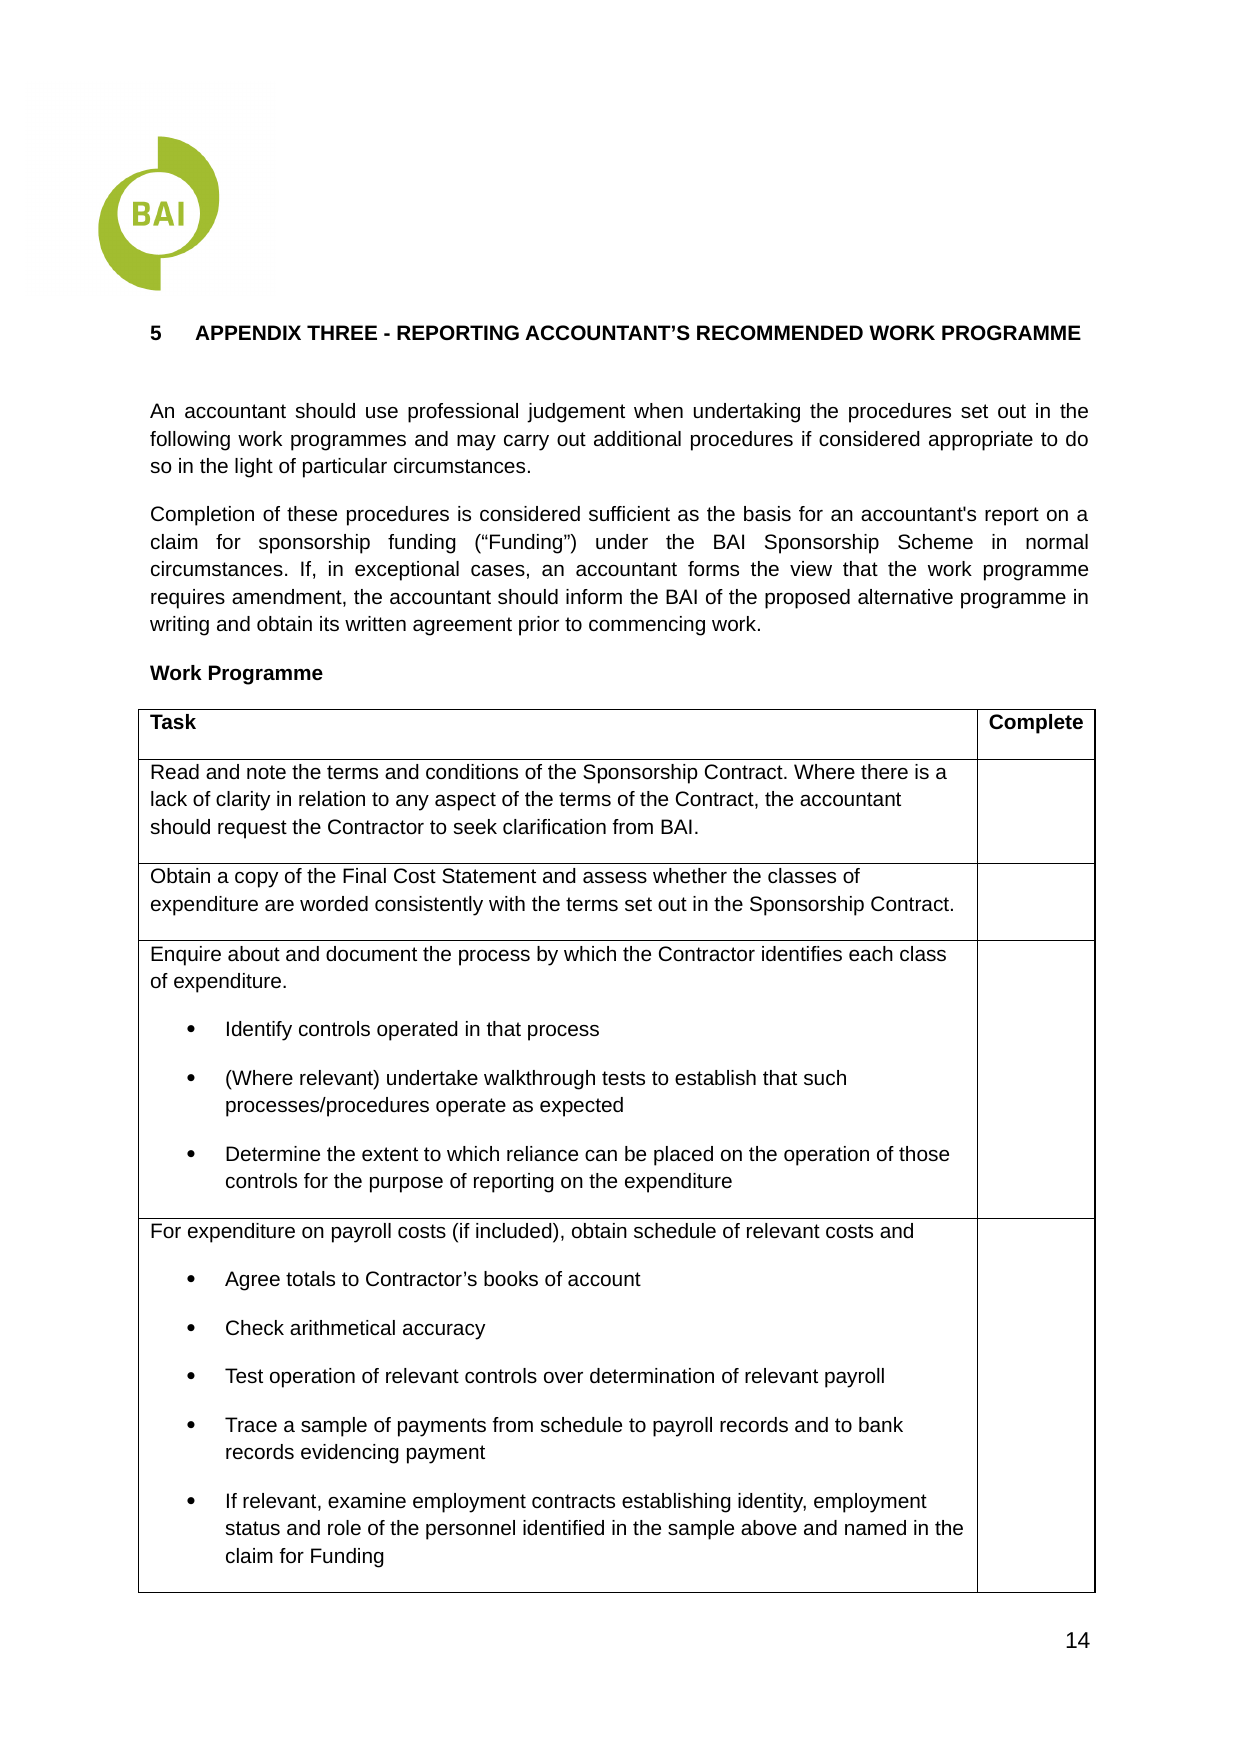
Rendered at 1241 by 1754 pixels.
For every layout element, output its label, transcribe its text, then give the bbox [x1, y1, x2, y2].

picture [25, 81, 277, 296]
table_cell [978, 1219, 1094, 1592]
text Completion of these procedures is considered sufficient as the basis for an accountant's report on a claim for sponsorship funding (“Funding”) under the BAI Sponsorship Scheme in normal circumstances. If, in exceptional cases, an accountant forms the view that the work programme requires amendment, the accountant should inform the BAI of the proposed alternative programme in writing and obtain its written agreement prior to commencing work. [150, 502, 1090, 636]
subtitle APPENDIX THREE - REPORTING ACCOUNTANT’S RECOMMENDED WORK PROGRAMME [150, 175, 1090, 344]
table_header Complete [978, 710, 1094, 758]
text Work Programme [150, 661, 1090, 684]
table_header Task [139, 710, 977, 758]
table_cell Obtain a copy of the Final Cost Statement and assess whether the classes of expenditure are worded consistently with the terms set out in the Sponsorship Contract. [139, 864, 977, 940]
table_cell [978, 760, 1094, 863]
table_cell [978, 941, 1094, 1218]
table_cell Read and note the terms and conditions of the Sponsorship Contract. Where there is a lack of clarity in relation to any aspect of the terms of the Contract, the accountant should request the Contractor to seek clarification from BAI. [139, 760, 977, 863]
table_cell Enquire about and document the process by which the Contractor identifies each class of expenditure. Identify controls operated in that process (Where relevant) undertake walkthrough tests to establish that such processes/procedures operate as expected Determine the extent to which reliance can be placed on the operation of those controls for the purpose of reporting on the expenditure [139, 941, 977, 1218]
table_cell [978, 864, 1094, 940]
text An accountant should use professional judgement when undertaking the procedures set out in the following work programmes and may carry out additional procedures if considered appropriate to do so in the light of particular circumstances. [150, 399, 1090, 478]
